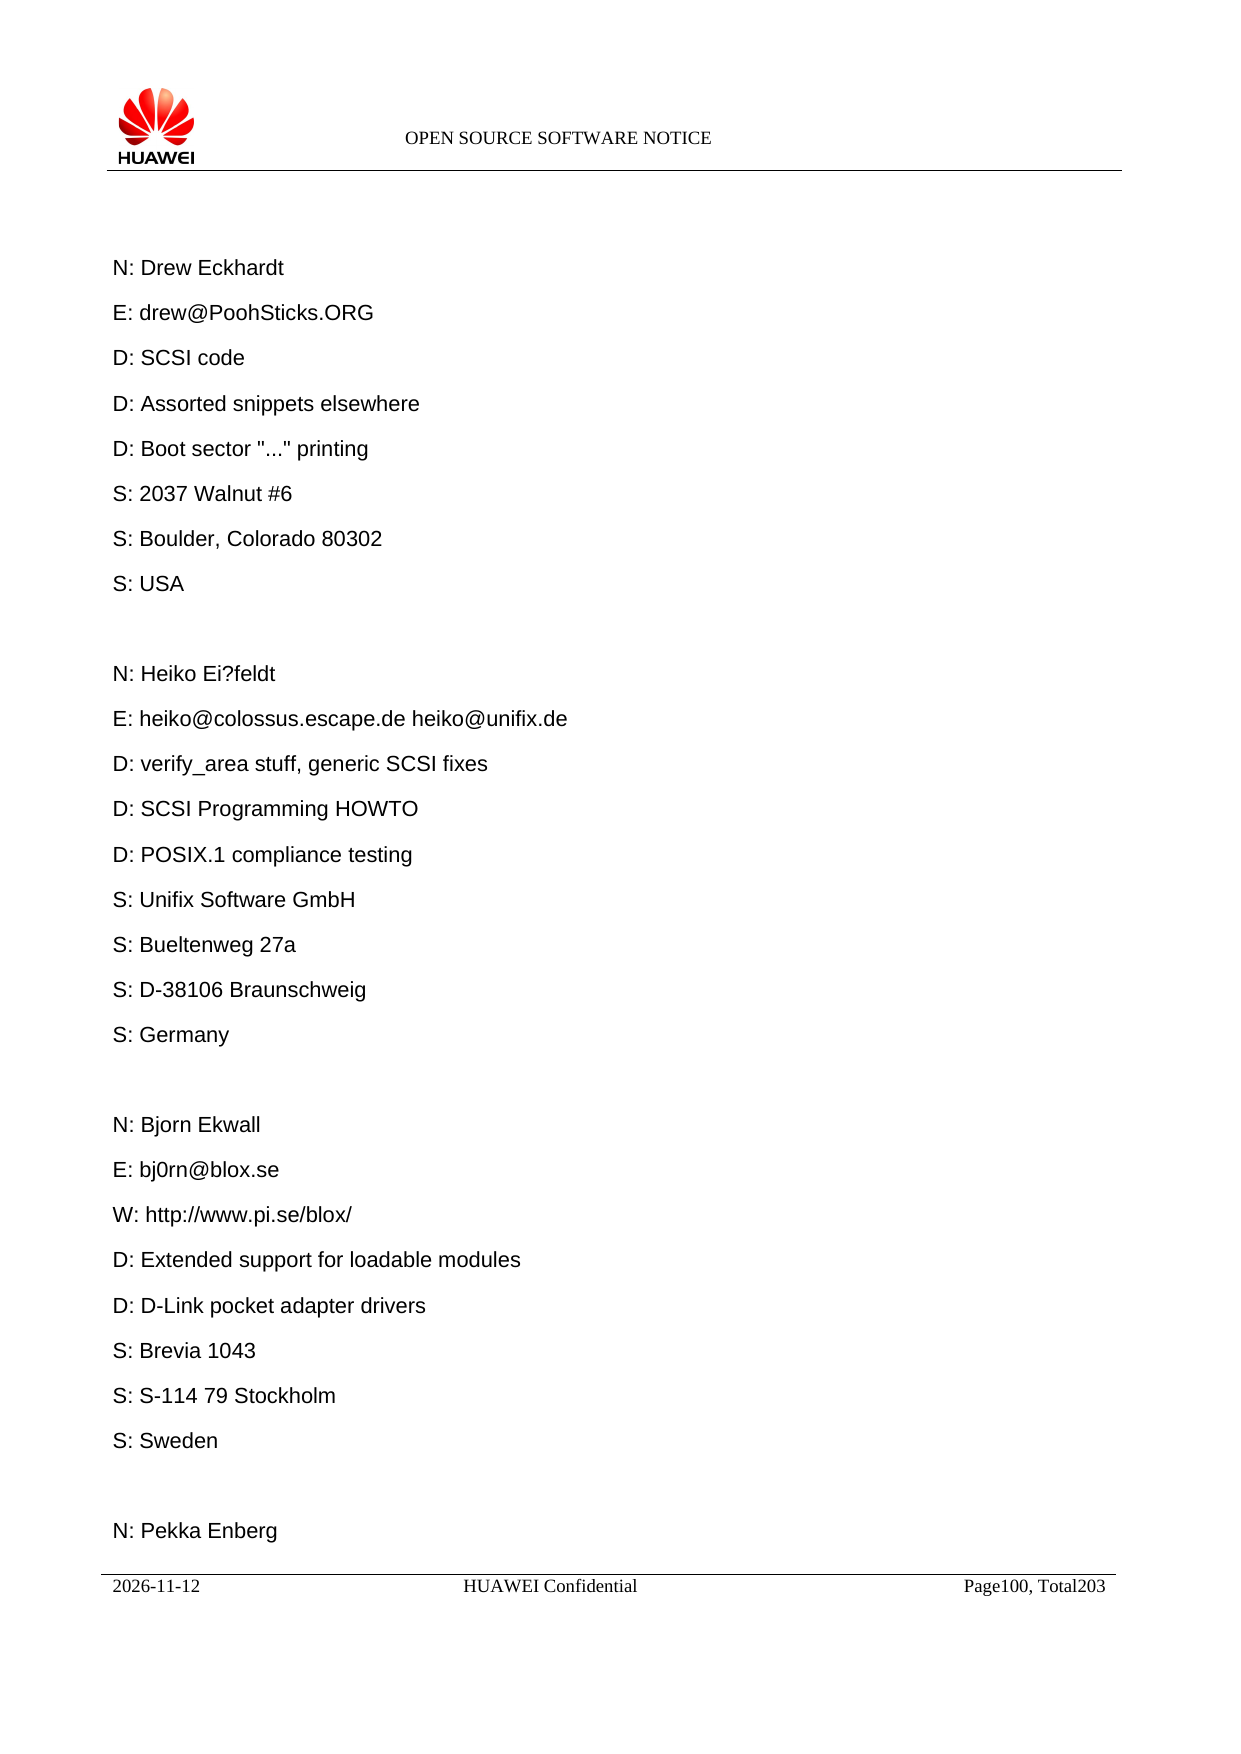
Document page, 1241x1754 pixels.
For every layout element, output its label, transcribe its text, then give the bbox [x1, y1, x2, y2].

text D: SCSI code [112, 342, 1128, 374]
text E: heiko@colossus.escape.de heiko@unifix.de [112, 702, 1128, 735]
text S: Unifix Software GmbH [112, 883, 1128, 915]
text S: Germany [112, 1018, 1128, 1051]
text D: D-Link pocket adapter drivers [112, 1289, 1128, 1321]
text W: http://www.pi.se/blox/ [112, 1199, 1128, 1231]
text D: POSIX.1 compliance testing [112, 838, 1128, 870]
text D: verify_area stuff, generic SCSI fixes [112, 748, 1128, 780]
text E: drew@PoohSticks.ORG [112, 297, 1128, 329]
text N: Pekka Enberg [112, 1514, 1128, 1547]
text D: Boot sector "..." printing [112, 432, 1128, 464]
text S: Bueltenweg 27a [112, 928, 1128, 961]
text E: bj0rn@blox.se [112, 1153, 1128, 1186]
text N: Bjorn Ekwall [112, 1108, 1128, 1141]
text S: USA [112, 567, 1128, 600]
text D: Assorted snippets elsewhere [112, 387, 1128, 419]
text S: Brevia 1043 [112, 1334, 1128, 1366]
text N: Heiko Ei?feldt [112, 657, 1128, 690]
text N: Drew Eckhardt [112, 251, 1128, 284]
text D: Extended support for loadable modules [112, 1244, 1128, 1276]
text S: D-38106 Braunschweig [112, 973, 1128, 1006]
picture [118, 88, 194, 164]
text S: S-114 79 Stockholm [112, 1379, 1128, 1412]
text S: Sweden [112, 1424, 1128, 1457]
text S: Boulder, Colorado 80302 [112, 522, 1128, 554]
text D: SCSI Programming HOWTO [112, 793, 1128, 825]
text S: 2037 Walnut #6 [112, 477, 1128, 509]
